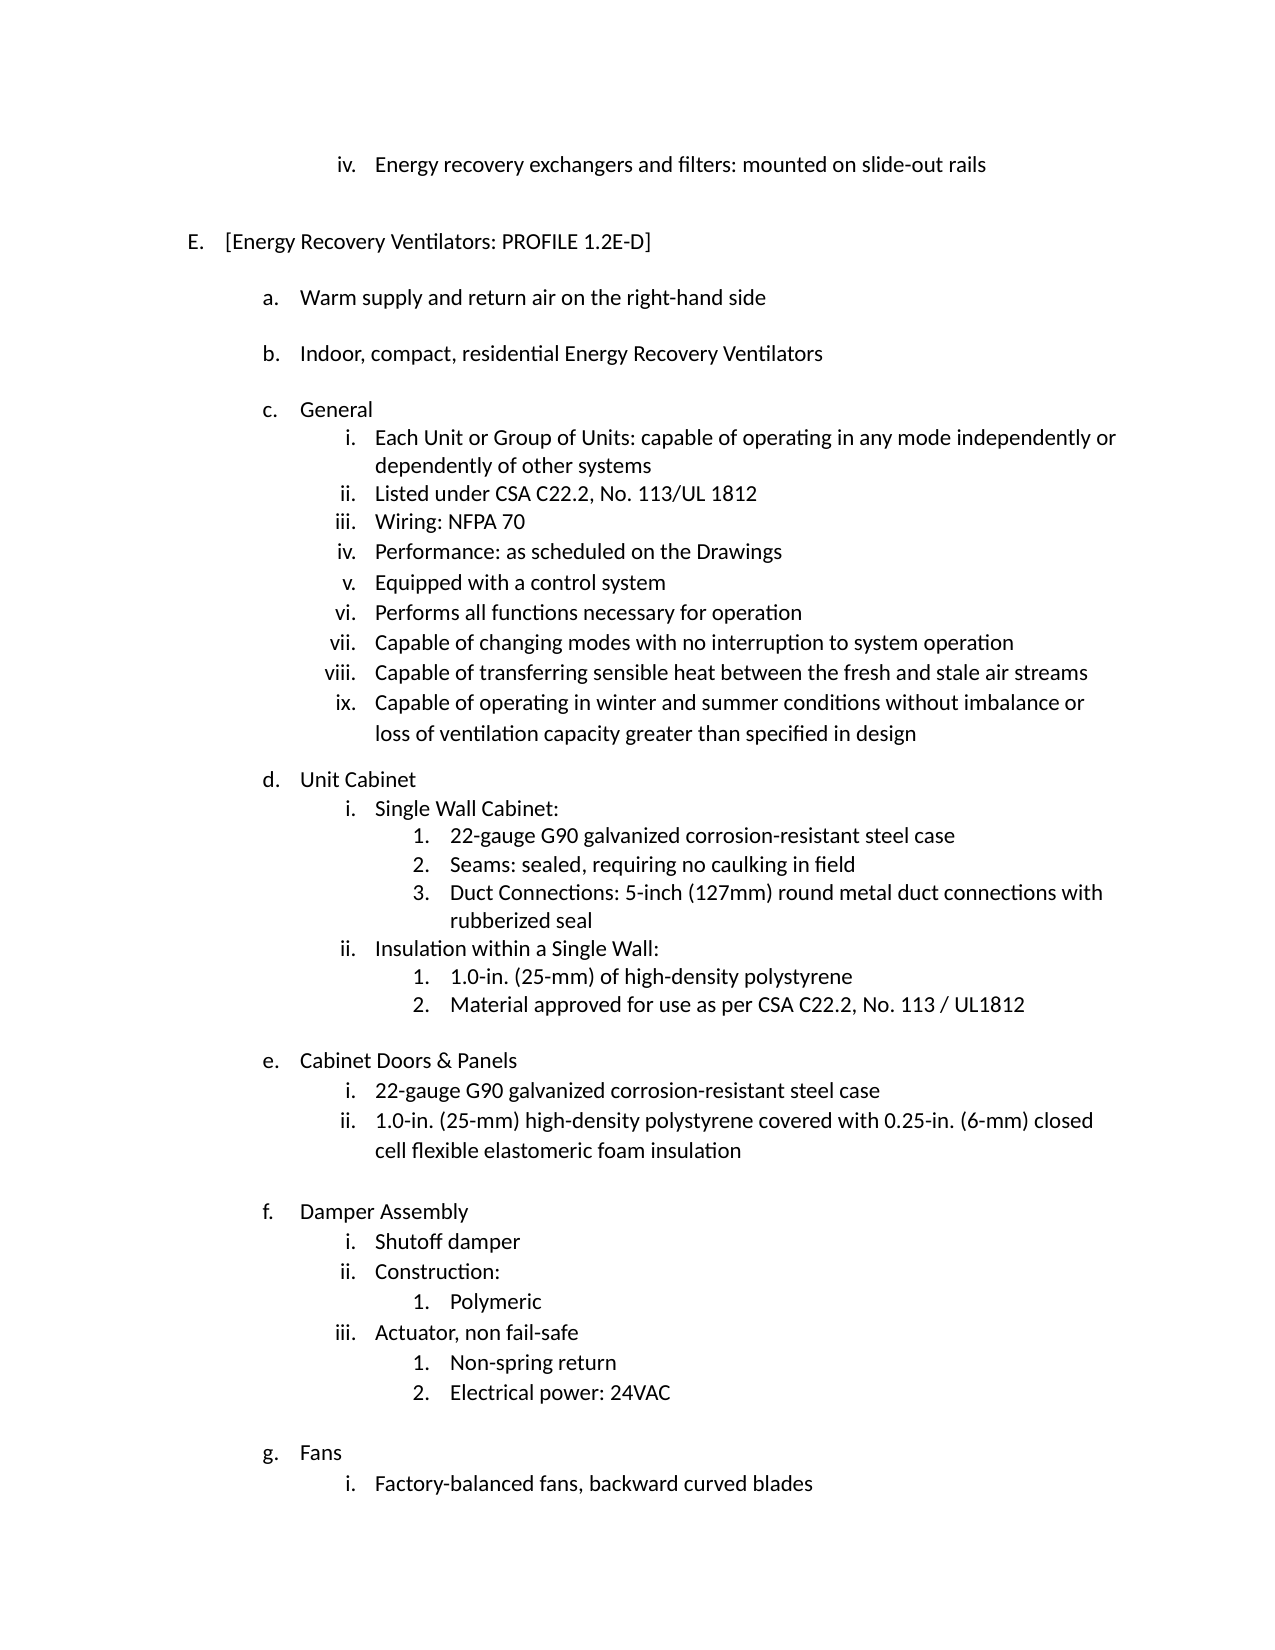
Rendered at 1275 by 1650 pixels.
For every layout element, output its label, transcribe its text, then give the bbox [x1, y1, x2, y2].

list Polymeric [412, 1287, 1125, 1316]
subtitle Insulation within a Single Wall: [356, 934, 1125, 962]
list Cabinet Doors & Panels [262, 1046, 1125, 1074]
subtitle Duct Connections: 5-inch (127mm) round metal duct connections with rubberized seal [412, 878, 1125, 934]
list Capable of changing modes with no interruption to system operation [356, 628, 1125, 656]
list Indoor, compact, residential Energy Recovery Ventilators [262, 339, 1125, 367]
list General [262, 395, 1125, 423]
list 1.0-in. (25-mm) high-density polystyrene covered with 0.25-in. (6-mm) closed cell flexible elastomeric foam insulation [356, 1106, 1125, 1195]
list Actuator, non fail-safe [356, 1318, 1125, 1346]
list Damper Assembly [262, 1197, 1125, 1225]
list Performance: as scheduled on the Drawings [356, 537, 1125, 566]
list Capable of transferring sensible heat between the fresh and stale air streams [356, 658, 1125, 686]
list [Energy Recovery Ventilators: PROFILE 1.2E-D] [187, 227, 1125, 283]
list Performs all functions necessary for operation [356, 598, 1125, 626]
list Energy recovery exchangers and filters: mounted on slide-out rails [356, 150, 1125, 208]
list 22-gauge G90 galvanized corrosion-resistant steel case [356, 1076, 1125, 1104]
list Non-spring return [412, 1348, 1125, 1376]
list Shutoff damper [356, 1227, 1125, 1255]
list Electrical power: 24VAC [412, 1378, 1125, 1436]
list Warm supply and return air on the right-hand side [262, 283, 1125, 339]
list Fans [262, 1438, 1125, 1467]
subtitle 1.0-in. (25-mm) of high-density polystyrene [412, 962, 1125, 990]
list Equipped with a control system [356, 568, 1125, 596]
subtitle Seams: sealed, requiring no caulking in field [412, 850, 1125, 878]
subtitle Single Wall Cabinet: [356, 794, 1125, 822]
list Factory-balanced fans, backward curved blades [356, 1469, 1125, 1497]
subtitle Material approved for use as per CSA C22.2, No. 113 / UL1812 [412, 990, 1125, 1018]
subtitle Unit Cabinet [262, 766, 1125, 794]
subtitle Listed under CSA C22.2, No. 113/UL 1812 [356, 479, 1125, 507]
list Construction: [356, 1257, 1125, 1285]
list Wiring: NFPA 70 [356, 507, 1125, 535]
list Capable of operating in winter and summer conditions without imbalance or loss of ventilation capacity greater than specified in design [356, 688, 1125, 747]
subtitle Each Unit or Group of Units: capable of operating in any mode independently or dependently of other systems [356, 423, 1125, 479]
subtitle 22-gauge G90 galvanized corrosion-resistant steel case [412, 822, 1125, 850]
